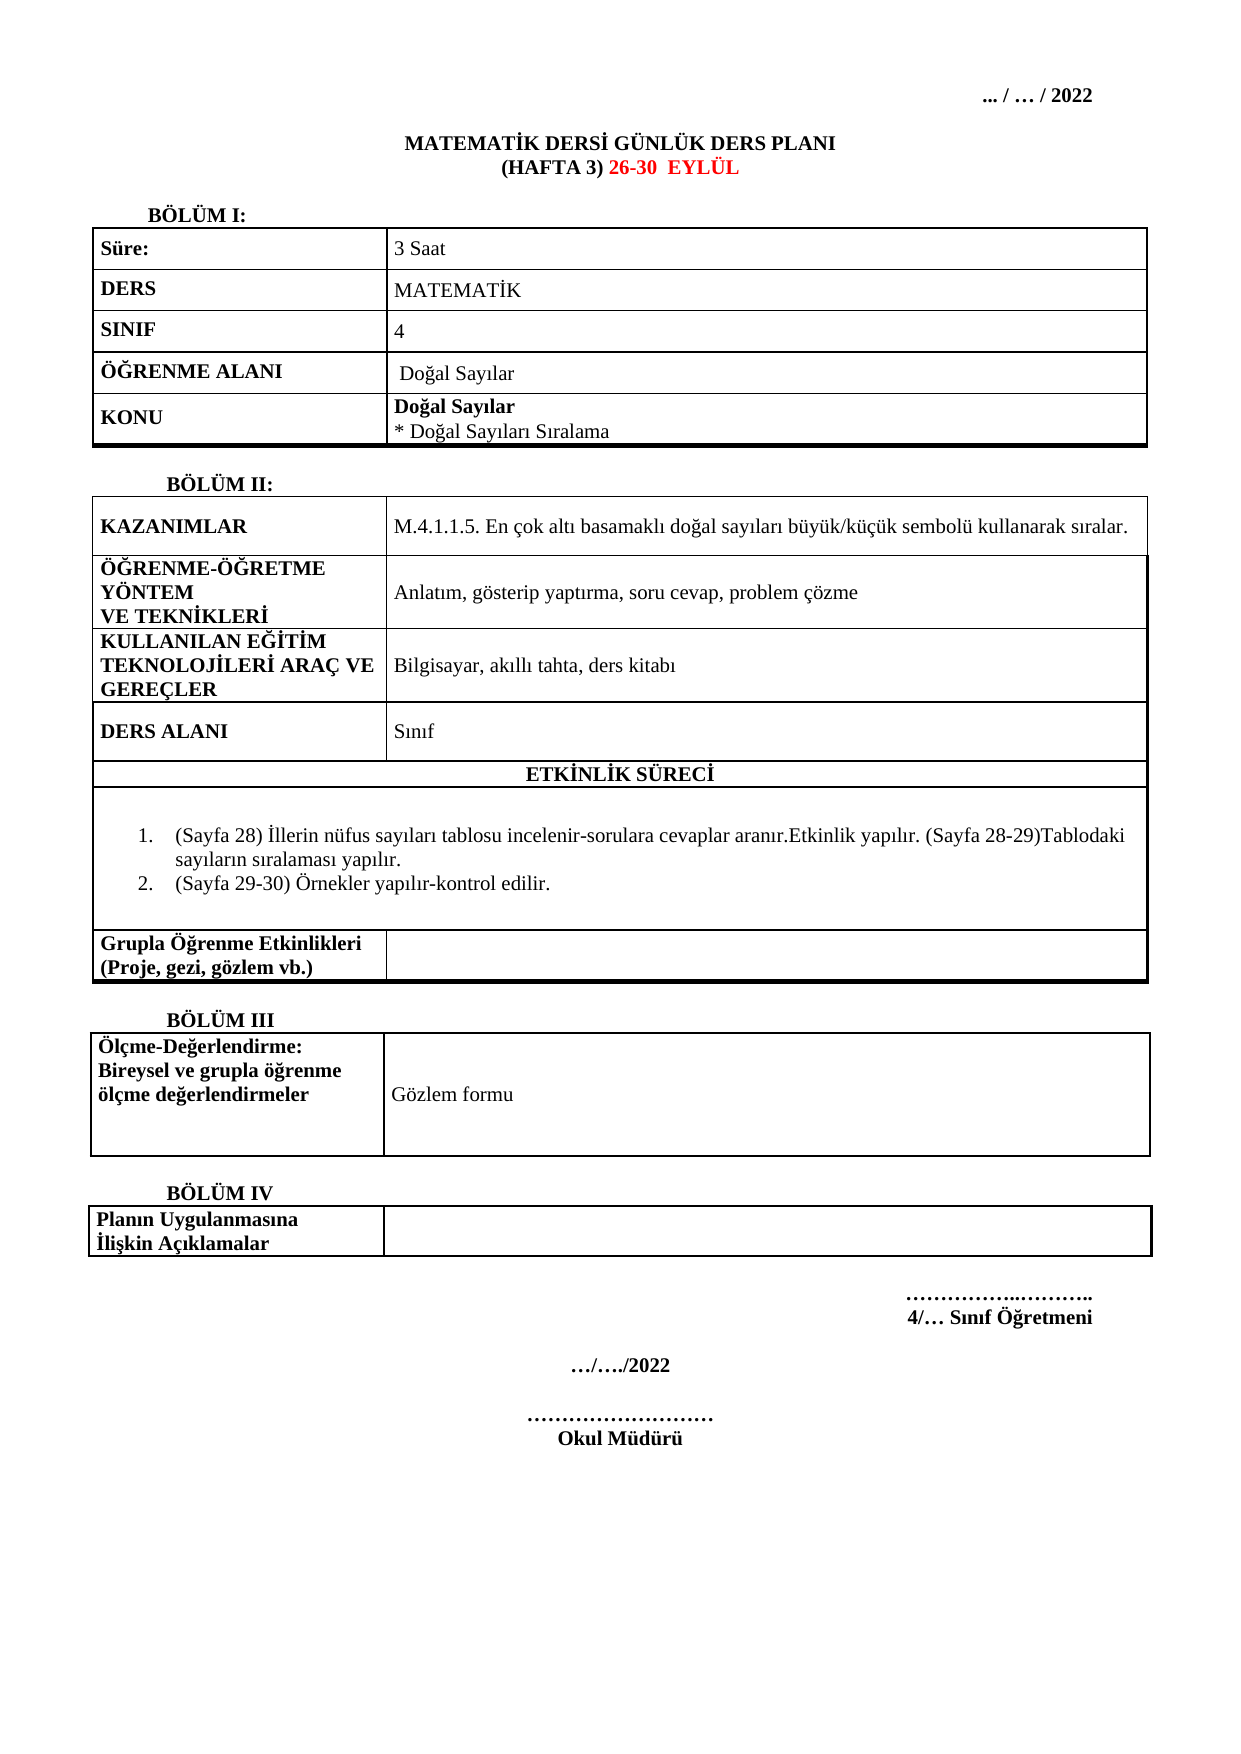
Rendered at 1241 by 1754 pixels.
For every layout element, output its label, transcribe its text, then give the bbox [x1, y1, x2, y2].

text MATEMATİK DERSİ GÜNLÜK DERS PLANI [148, 131, 1092, 155]
table_cell Doğal Sayılar [388, 353, 1146, 392]
table_header Gözlem formu [385, 1034, 1149, 1154]
table_cell DERS ALANI [94, 703, 386, 760]
table_cell KULLANILAN EĞİTİM TEKNOLOJİLERİ ARAÇ VE GEREÇLER [93, 629, 386, 701]
table_cell Grupla Öğrenme Etkinlikleri (Proje, gezi, gözlem vb.) [94, 931, 386, 979]
subtitle BÖLÜM III [148, 1008, 1092, 1032]
table_cell DERS [94, 270, 386, 310]
table_cell Bilgisayar, akıllı tahta, ders kitabı [387, 629, 1146, 701]
table_header Ölçme-Değerlendirme: Bireysel ve grupla öğrenme ölçme değerlendirmeler [92, 1034, 383, 1154]
text ……………..……….. [148, 1281, 1092, 1305]
text BÖLÜM I: [148, 203, 1092, 227]
text ... / … / 2022 [148, 83, 1092, 107]
table_cell Anlatım, gösterip yaptırma, soru cevap, problem çözme [387, 556, 1146, 628]
table_cell [387, 931, 1146, 979]
table_cell ÖĞRENME-ÖĞRETME YÖNTEM VE TEKNİKLERİ [93, 556, 386, 628]
text …/…./2022 [148, 1353, 1092, 1377]
text (HAFTA 3) 26-30 EYLÜL [148, 155, 1092, 179]
table_cell MATEMATİK [388, 270, 1146, 310]
table_header M.4.1.1.5. En çok altı basamaklı doğal sayıları büyük/küçük sembolü kullanarak sıralar. [387, 497, 1147, 554]
table_cell Doğal Sayılar * Doğal Sayıları Sıralama [388, 394, 1146, 443]
table_cell Sınıf [387, 703, 1146, 760]
text 4/… Sınıf Öğretmeni [148, 1305, 1092, 1329]
table_cell SINIF [94, 311, 386, 351]
text ……………………… [148, 1401, 1092, 1426]
table_header Süre: [94, 229, 386, 268]
text Okul Müdürü [148, 1426, 1092, 1449]
table_header Planın Uygulanmasına İlişkin Açıklamalar [90, 1207, 383, 1255]
table_header [385, 1207, 1150, 1255]
table_cell 4 [388, 311, 1146, 351]
table_cell KONU [94, 394, 386, 443]
text BÖLÜM II: [148, 472, 1092, 496]
table_cell ETKİNLİK SÜRECİ [94, 762, 1146, 786]
table_header KAZANIMLAR [93, 497, 386, 554]
subtitle BÖLÜM IV [148, 1181, 1092, 1205]
table_header 3 Saat [388, 229, 1146, 268]
table_cell (Sayfa 28) İllerin nüfus sayıları tablosu incelenir-sorulara cevaplar aranır.Etkinlik yapılır. (Sayfa 28-29)Tablodaki sayıların sıralaması yapılır. (Sayfa 29-30) Örnekler yapılır-kontrol edilir. [94, 788, 1146, 929]
table_cell ÖĞRENME ALANI [94, 353, 386, 392]
